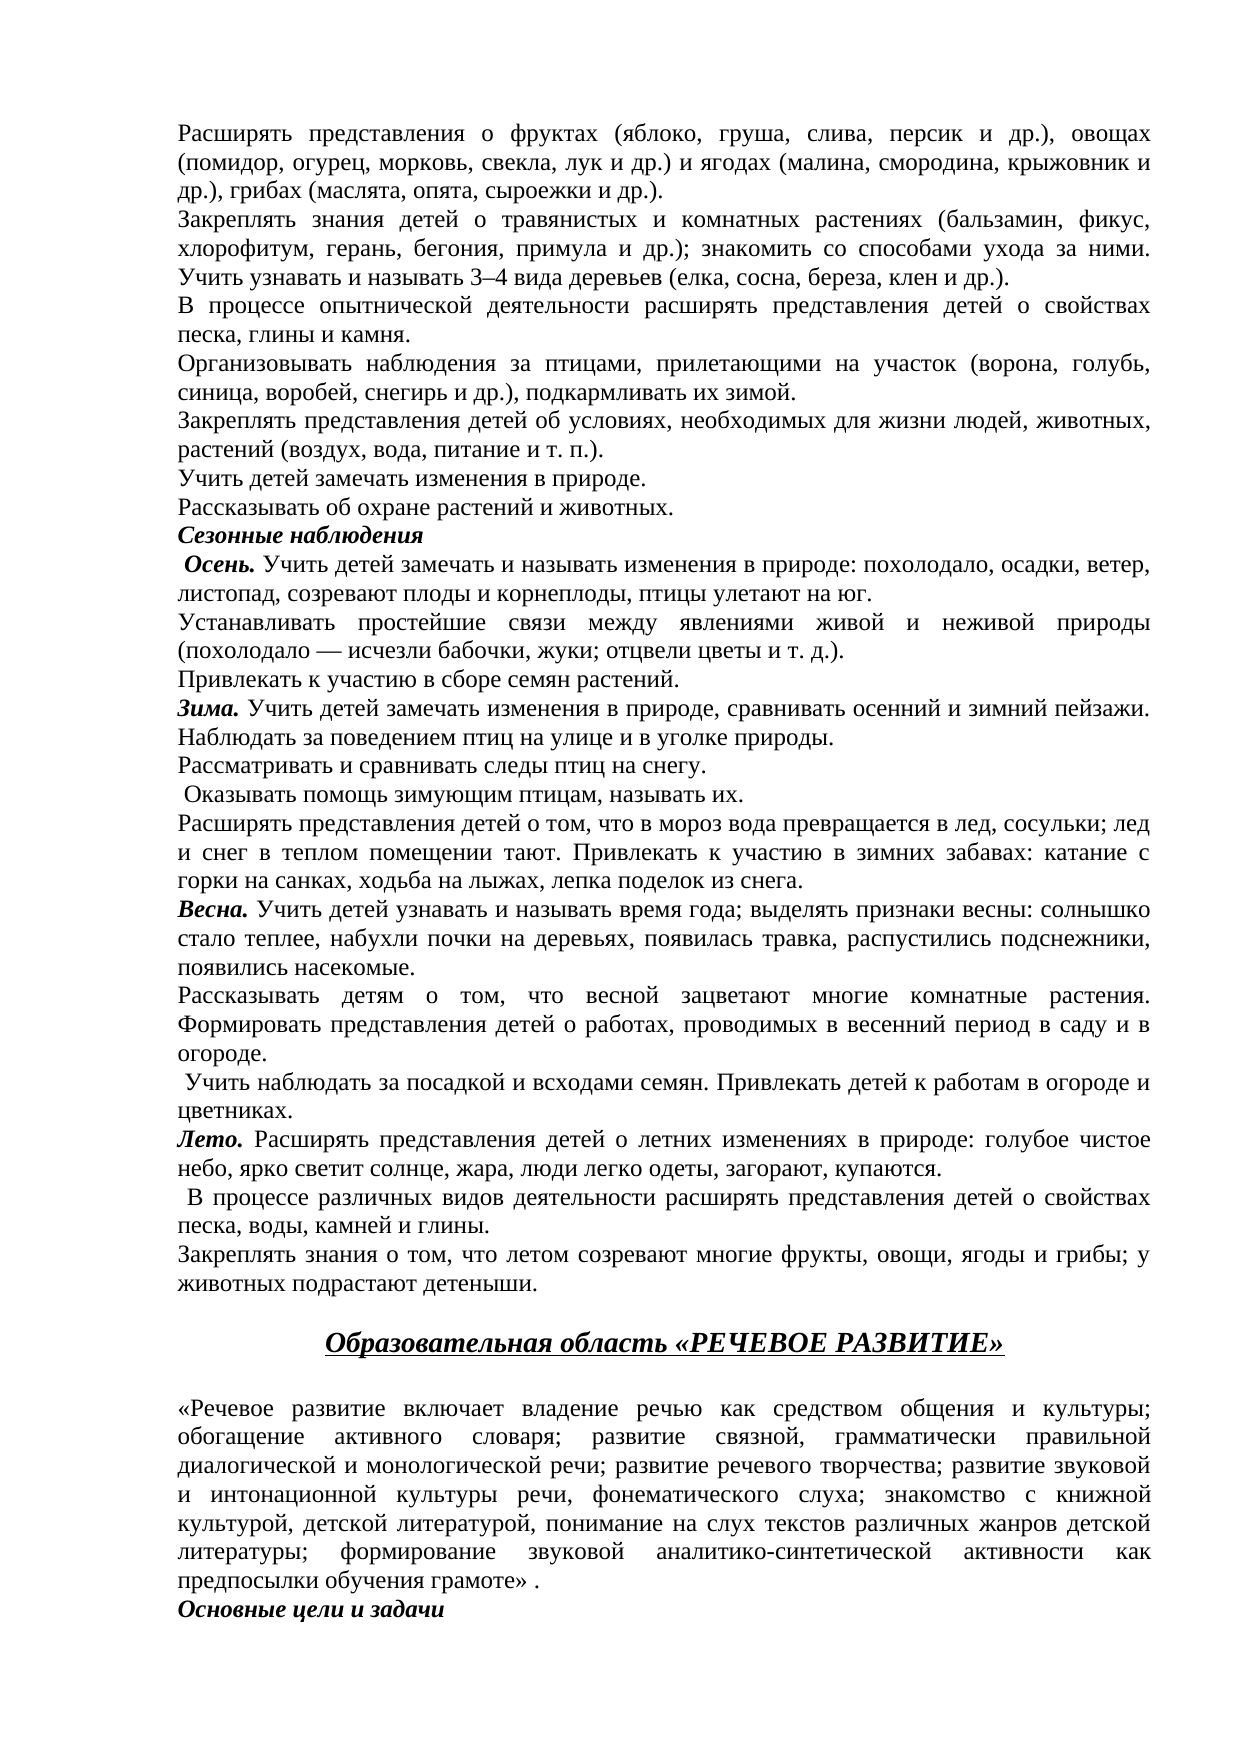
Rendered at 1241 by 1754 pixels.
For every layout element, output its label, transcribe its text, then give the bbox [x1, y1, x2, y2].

text Рассматривать и сравнивать следы птиц на снегу. [177, 751, 1152, 779]
text «Речевое развитие включает владение речью как средством общения и культуры; обогащение активного словаря; развитие связной, грамматически правильной диалогической и монологической речи; развитие речевого творчества; развитие звуковой и интонационной культуры речи, фонематического слуха; знакомство с книжной культурой, детской литературой, понимание на слух текстов различных жанров детской литературы; формирование звуковой аналитико-синтетической активности как предпосылки обучения грамоте» . [177, 1393, 1152, 1594]
text Устанавливать простейшие связи между явлениями живой и неживой природы (похолодало — исчезли бабочки, жуки; отцвели цветы и т. д.). [177, 607, 1152, 664]
text Организовывать наблюдения за птицами, прилетающими на участок (ворона, голубь, синица, воробей, снегирь и др.), подкармливать их зимой. [177, 348, 1152, 406]
text В процессе различных видов деятельности расширять представления детей о свойствах песка, воды, камней и глины. [177, 1182, 1152, 1239]
text Рассказывать об охране растений и животных. [177, 492, 1152, 521]
text Образовательная область «РЕЧЕВОЕ РАЗВИТИЕ» [177, 1326, 1152, 1359]
text Зима. Учить детей замечать изменения в природе, сравнивать осенний и зимний пейзажи. Наблюдать за поведением птиц на улице и в уголке природы. [177, 693, 1152, 751]
text Учить детей замечать изменения в природе. [177, 463, 1152, 492]
text Лето. Расширять представления детей о летних изменениях в природе: голубое чистое небо, ярко светит солнце, жара, люди легко одеты, загорают, купаются. [177, 1124, 1152, 1182]
text В процессе опытнической деятельности расширять представления детей о свойствах песка, глины и камня. [177, 291, 1152, 348]
text Осень. Учить детей замечать и называть изменения в природе: похолодало, осадки, ветер, листопад, созревают плоды и корнеплоды, птицы улетают на юг. [177, 549, 1152, 607]
text Расширять представления детей о том, что в мороз вода превращается в лед, сосульки; лед и снег в теплом помещении тают. Привлекать к участию в зимних забавах: катание с горки на санках, ходьба на лыжах, лепка поделок из снега. [177, 808, 1152, 894]
text Расширять представления о фруктах (яблоко, груша, слива, персик и др.), овощах (помидор, огурец, морковь, свекла, лук и др.) и ягодах (малина, смородина, крыжовник и др.), грибах (маслята, опята, сыроежки и др.). [177, 118, 1152, 204]
text Сезонные наблюдения [177, 521, 1152, 549]
text Закреплять знания детей о травянистых и комнатных растениях (бальзамин, фикус, хлорофитум, герань, бегония, примула и др.); знакомить со способами ухода за ними. Учить узнавать и называть 3–4 вида деревьев (елка, сосна, береза, клен и др.). [177, 204, 1152, 291]
text Привлекать к участию в сборе семян растений. [177, 664, 1152, 693]
text Оказывать помощь зимующим птицам, называть их. [177, 779, 1152, 808]
text Закреплять представления детей об условиях, необходимых для жизни людей, животных, растений (воздух, вода, питание и т. п.). [177, 406, 1152, 463]
text Весна. Учить детей узнавать и называть время года; выделять признаки весны: солнышко стало теплее, набухли почки на деревьях, появилась травка, распустились подснежники, появились насекомые. [177, 894, 1152, 981]
text Основные цели и задачи [177, 1594, 1152, 1623]
text Учить наблюдать за посадкой и всходами семян. Привлекать детей к работам в огороде и цветниках. [177, 1067, 1152, 1124]
text Рассказывать детям о том, что весной зацветают многие комнатные растения. Формировать представления детей о работах, проводимых в весенний период в саду и в огороде. [177, 981, 1152, 1067]
text Закреплять знания о том, что летом созревают многие фрукты, овощи, ягоды и грибы; у животных подрастают детеныши. [177, 1239, 1152, 1297]
